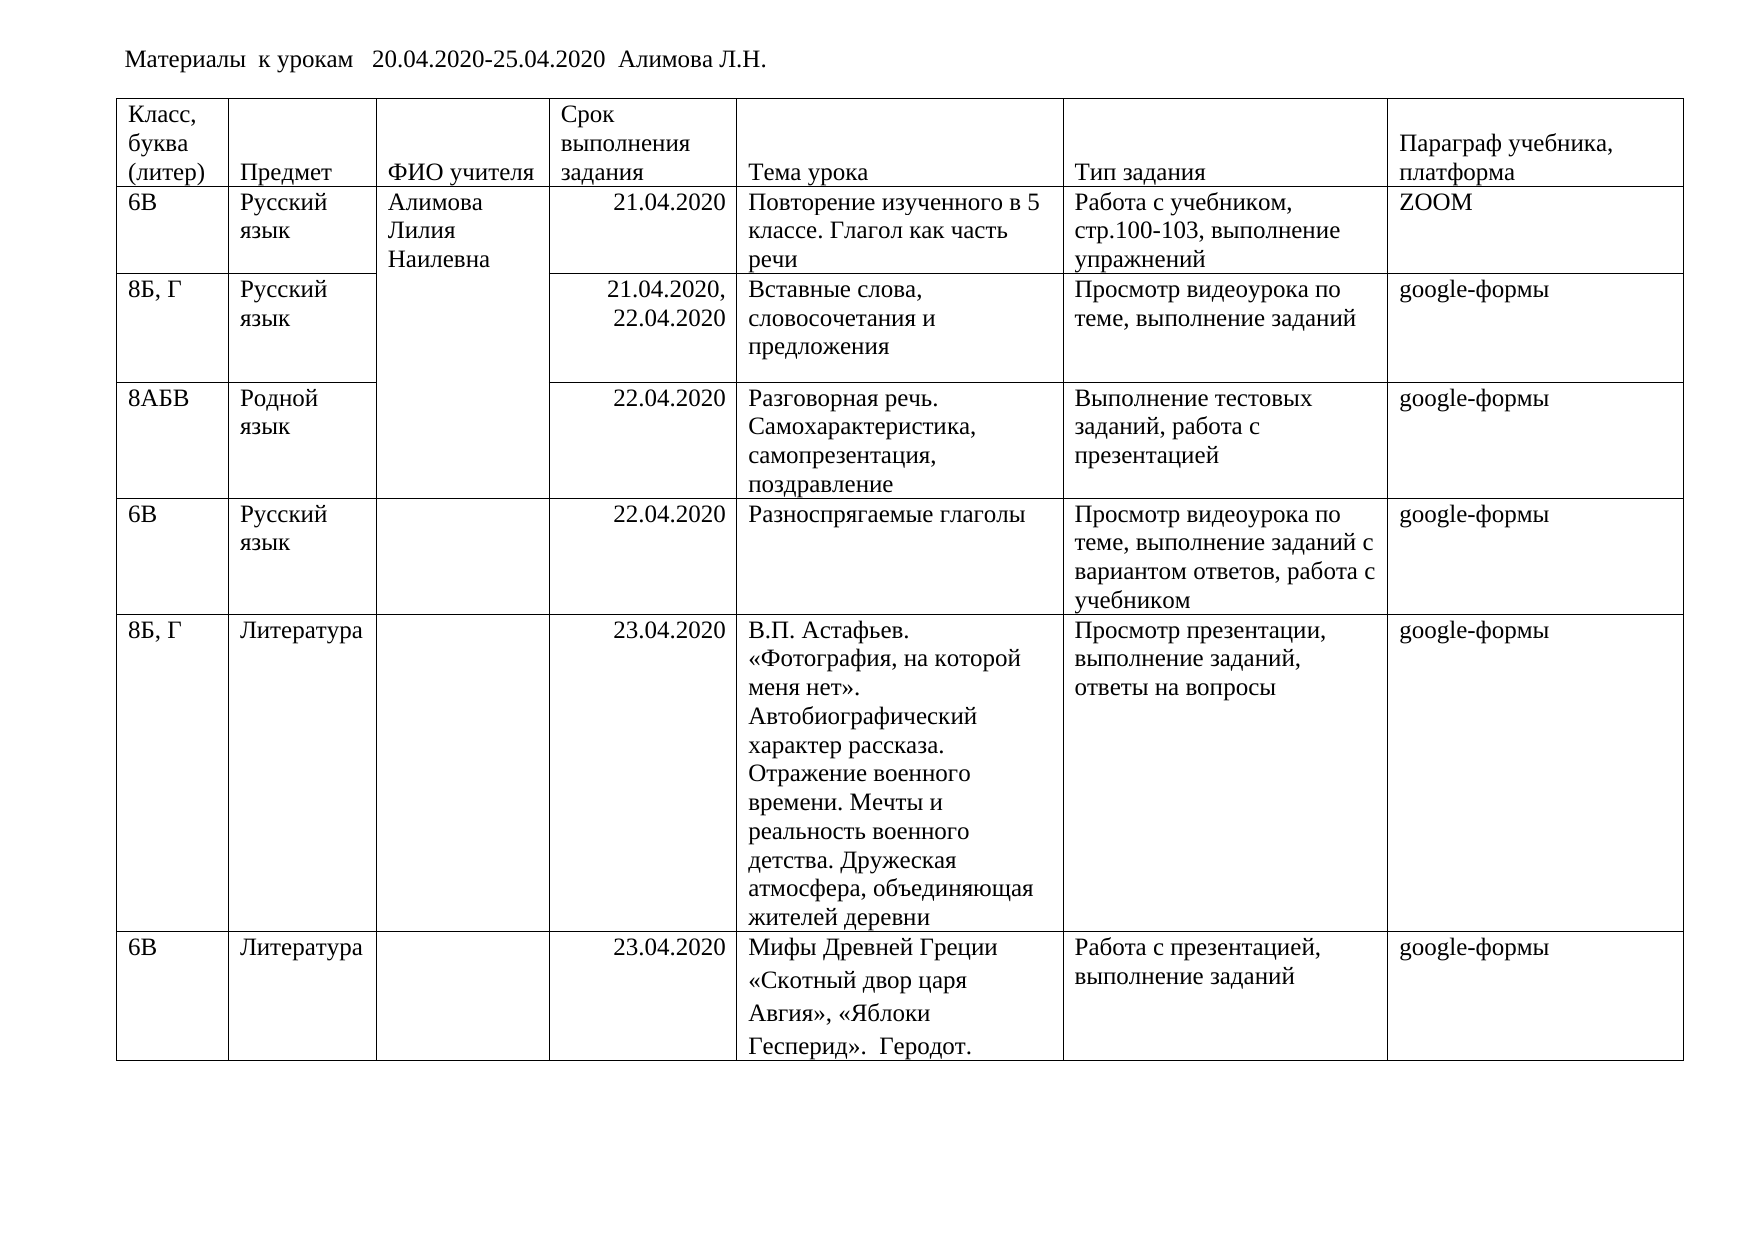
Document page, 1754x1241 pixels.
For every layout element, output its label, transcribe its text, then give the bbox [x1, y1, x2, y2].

table_header Тема урока [737, 99, 1063, 186]
table_cell [377, 499, 549, 614]
table_header Параграф учебника, платформа [1388, 99, 1683, 186]
table_cell [377, 615, 549, 931]
table_cell google-формы [1388, 383, 1683, 498]
table_cell Русский язык [229, 274, 376, 382]
table_cell 6В [117, 932, 228, 1060]
table_cell Просмотр презентации, выполнение заданий, ответы на вопросы [1064, 615, 1387, 931]
table_cell [377, 932, 549, 1060]
table_cell google-формы [1388, 274, 1683, 382]
table_cell 8Б, Г [117, 274, 228, 382]
table_cell 22.04.2020 [550, 499, 736, 614]
table_header Срок выполнения задания [550, 99, 736, 186]
table_cell 6В [117, 187, 228, 273]
table_header Тип задания [1064, 99, 1387, 186]
table_cell google-формы [1388, 615, 1683, 931]
table_cell google-формы [1388, 499, 1683, 614]
table_cell 22.04.2020 [550, 383, 736, 498]
table_cell Разноспрягаемые глаголы [737, 499, 1063, 614]
text Материалы к урокам 20.04.2020-25.04.2020 Алимова Л.Н. [118, 44, 1636, 73]
table_cell Выполнение тестовых заданий, работа с презентацией [1064, 383, 1387, 498]
table_cell Просмотр видеоурока по теме, выполнение заданий с вариантом ответов, работа с учебником [1064, 499, 1387, 614]
table_cell 23.04.2020 [550, 615, 736, 931]
table_cell Русский язык [229, 499, 376, 614]
table_cell Алимова Лилия Наилевна [377, 187, 549, 498]
table_cell 21.04.2020 [550, 187, 736, 273]
table_cell 23.04.2020 [550, 932, 736, 1060]
table_cell Работа с учебником, стр.100-103, выполнение упражнений [1064, 187, 1387, 273]
table_cell 8АБВ [117, 383, 228, 498]
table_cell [737, 932, 1063, 1060]
table_header ФИО учителя [377, 99, 549, 186]
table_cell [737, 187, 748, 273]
table_cell Русский язык [229, 187, 376, 273]
table_cell В.П. Астафьев. «Фотография, на которой меня нет». Автобиографический характер рассказа. Отражение военного времени. Мечты и реальность военного детства. Дружеская атмосфера, объединяющая жителей деревни [737, 615, 1063, 931]
table_cell 6В [117, 499, 228, 614]
table_cell 21.04.2020, 22.04.2020 [550, 274, 736, 382]
table_cell Вставные слова, словосочетания и предложения [737, 274, 1063, 382]
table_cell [1064, 932, 1387, 1060]
table_cell 8Б, Г [117, 615, 228, 931]
table_header Предмет [229, 99, 376, 186]
table_cell Литература [229, 932, 376, 1060]
table_cell Разговорная речь. Самохарактеристика, самопрезентация, поздравление [737, 383, 1063, 498]
table_cell ZOOM [1388, 187, 1683, 273]
table_cell google-формы [1388, 932, 1683, 1060]
table_cell Родной язык [229, 383, 376, 498]
table_cell Литература [229, 615, 376, 931]
table_cell Повторение изученного в 5 классе. Глагол как часть речи [798, 187, 1063, 273]
table_header Класс, буква (литер) [117, 99, 228, 186]
table_cell Просмотр видеоурока по теме, выполнение заданий [1064, 274, 1387, 382]
